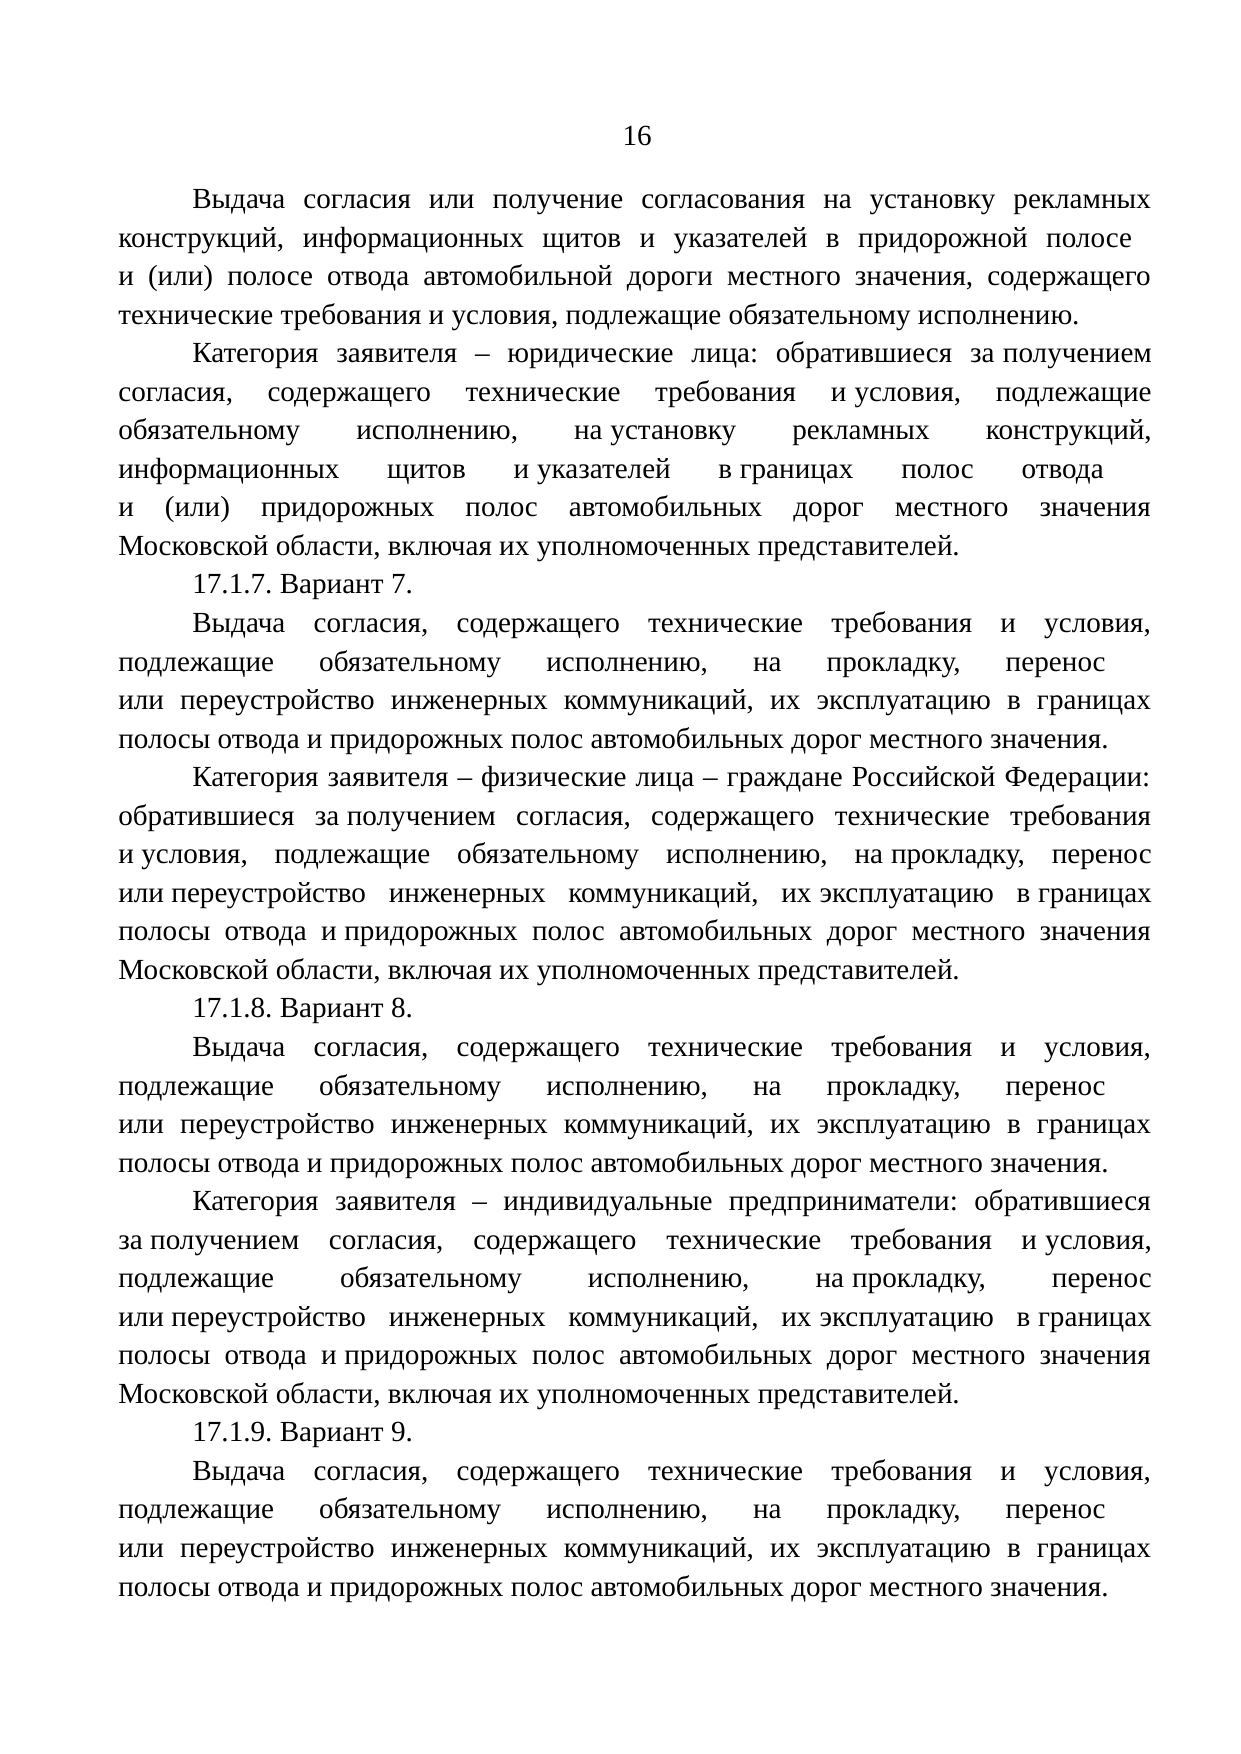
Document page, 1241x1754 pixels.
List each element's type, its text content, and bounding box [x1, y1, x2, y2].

text Категория заявителя – юридические лица: обратившиеся за получением согласия, содержащего технические требования и условия, подлежащие обязательному исполнению, на установку рекламных конструкций, информационных щитов и указателей в границах полос отвода и (или) придорожных полос автомобильных дорог местного значения Московской области, включая их уполномоченных представителей. [118, 335, 1152, 562]
text Категория заявителя – индивидуальные предприниматели: обратившиеся за получением согласия, содержащего технические требования и условия, подлежащие обязательному исполнению, на прокладку, перенос или переустройство инженерных коммуникаций, их эксплуатацию в границах полосы отвода и придорожных полос автомобильных дорог местного значения Московской области, включая их уполномоченных представителей. [118, 1183, 1152, 1409]
text Выдача согласия, содержащего технические требования и условия, подлежащие обязательному исполнению, на прокладку, перенос или переустройство инженерных коммуникаций, их эксплуатацию в границах полосы отвода и придорожных полос автомобильных дорог местного значения. [118, 1029, 1152, 1178]
text 17.1.9. Вариант 9. [118, 1414, 1152, 1448]
text 17.1.7. Вариант 7. [118, 567, 1152, 600]
text 17.1.8. Вариант 8. [118, 991, 1152, 1024]
text Категория заявителя – физические лица – граждане Российской Федерации: обратившиеся за получением согласия, содержащего технические требования и условия, подлежащие обязательному исполнению, на прокладку, перенос или переустройство инженерных коммуникаций, их эксплуатацию в границах полосы отвода и придорожных полос автомобильных дорог местного значения Московской области, включая их уполномоченных представителей. [118, 759, 1152, 986]
text Выдача согласия, содержащего технические требования и условия, подлежащие обязательному исполнению, на прокладку, перенос или переустройство инженерных коммуникаций, их эксплуатацию в границах полосы отвода и придорожных полос автомобильных дорог местного значения. [118, 1453, 1152, 1602]
text Выдача согласия, содержащего технические требования и условия, подлежащие обязательному исполнению, на прокладку, перенос или переустройство инженерных коммуникаций, их эксплуатацию в границах полосы отвода и придорожных полос автомобильных дорог местного значения. [118, 605, 1152, 754]
